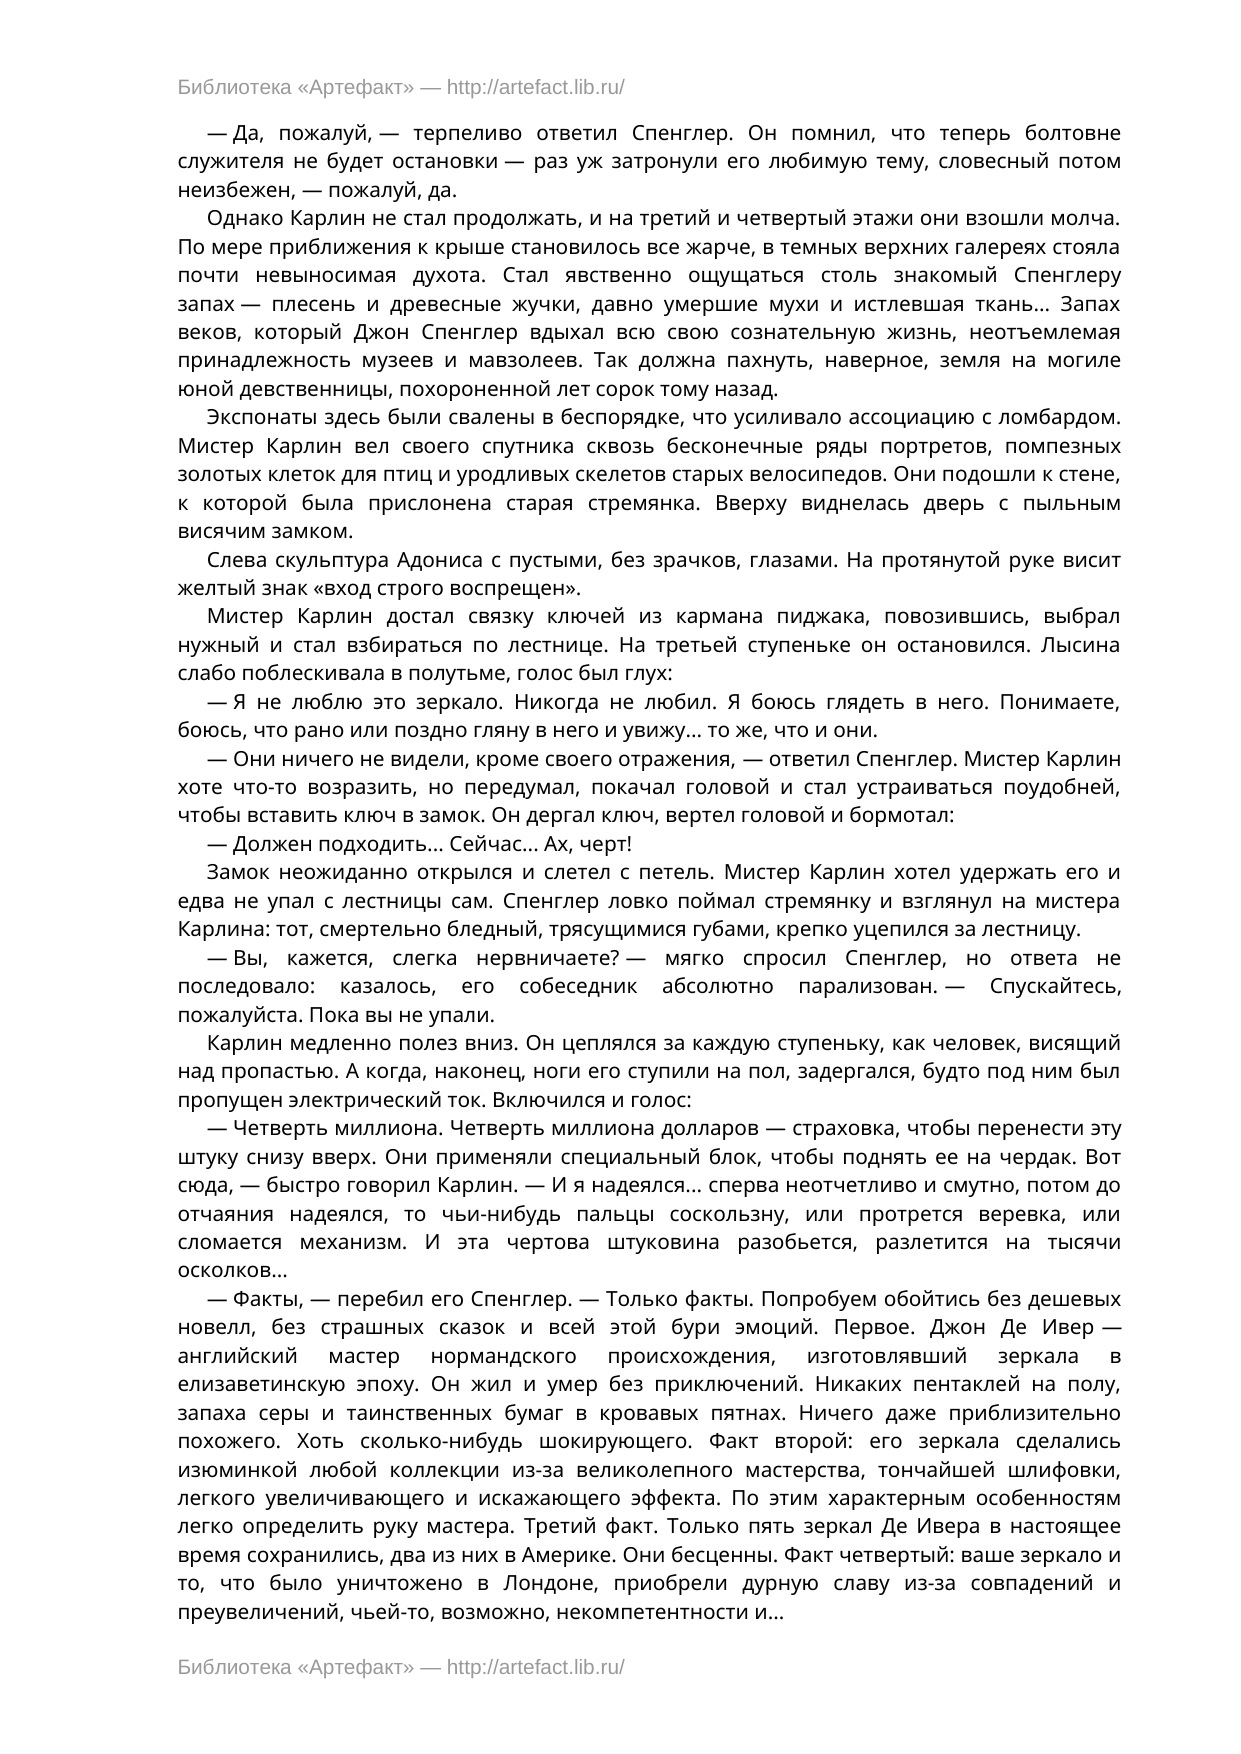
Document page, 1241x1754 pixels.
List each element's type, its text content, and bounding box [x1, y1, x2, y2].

text — Вы, кажется, слегка нервничаете? — мягко спросил Спенглер, но ответа не последовало: казалось, его собеседник абсолютно парализован. — Спускайтесь, пожалуйста. Пока вы не упали. [177, 943, 1122, 1028]
text Карлин медленно полез вниз. Он цеплялся за каждую ступеньку, как человек, висящий над пропастью. А когда, наконец, ноги его ступили на пол, задергался, будто под ним был пропущен электрический ток. Включился и голос: [177, 1028, 1122, 1113]
text — Я не люблю это зеркало. Никогда не любил. Я боюсь глядеть в него. Понимаете, боюсь, что рано или поздно гляну в него и увижу... то же, что и они. [177, 687, 1122, 744]
text — Да, пожалуй, — терпеливо ответил Спенглер. Он помнил, что теперь болтовне служителя не будет остановки — раз уж затронули его любимую тему, словесный потом неизбежен, — пожалуй, да. [177, 118, 1122, 203]
text Экспонаты здесь были свалены в беспорядке, что усиливало ассоциацию с ломбардом. Мистер Карлин вел своего спутника сквозь бесконечные ряды портретов, помпезных золотых клеток для птиц и уродливых скелетов старых велосипедов. Они подошли к стене, к которой была прислонена старая стремянка. Вверху виднелась дверь с пыльным висячим замком. [177, 402, 1122, 545]
text Замок неожиданно открылся и слетел с петель. Мистер Карлин хотел удержать его и едва не упал с лестницы сам. Спенглер ловко поймал стремянку и взглянул на мистера Карлина: тот, смертельно бледный, трясущимися губами, крепко уцепился за лестницу. [177, 857, 1122, 943]
text — Должен подходить... Сейчас... Ах, черт! [177, 829, 1122, 857]
text Однако Карлин не стал продолжать, и на третий и четвертый этажи они взошли молча. По мере приближения к крыше становилось все жарче, в темных верхних галереях стояла почти невыносимая духота. Стал явственно ощущаться столь знакомый Спенглеру запах — плесень и древесные жучки, давно умершие мухи и истлевшая ткань... Запах веков, который Джон Спенглер вдыхал всю свою сознательную жизнь, неотъемлемая принадлежность музеев и мавзолеев. Так должна пахнуть, наверное, земля на могиле юной девственницы, похороненной лет сорок тому назад. [177, 203, 1122, 402]
text — Они ничего не видели, кроме своего отражения, — ответил Спенглер. Мистер Карлин хоте что-то возразить, но передумал, покачал головой и стал устраиваться поудобней, чтобы вставить ключ в замок. Он дергал ключ, вертел головой и бормотал: [177, 744, 1122, 829]
text Слева скульптура Адониса с пустыми, без зрачков, глазами. На протянутой руке висит желтый знак «вход строго воспрещен». [177, 545, 1122, 602]
text — Факты, — перебил его Спенглер. — Только факты. Попробуем обойтись без дешевых новелл, без страшных сказок и всей этой бури эмоций. Первое. Джон Де Ивер — английский мастер нормандского происхождения, изготовлявший зеркала в елизаветинскую эпоху. Он жил и умер без приключений. Никаких пентаклей на полу, запаха серы и таинственных бумаг в кровавых пятнах. Ничего даже приблизительно похожего. Хоть сколько-нибудь шокирующего. Факт второй: его зеркала сделались изюминкой любой коллекции из-за великолепного мастерства, тончайшей шлифовки, легкого увеличивающего и искажающего эффекта. По этим характерным особенностям легко определить руку мастера. Третий факт. Только пять зеркал Де Ивера в настоящее время сохранились, два из них в Америке. Они бесценны. Факт четвертый: ваше зеркало и то, что было уничтожено в Лондоне, приобрели дурную славу из-за совпадений и преувеличений, чьей-то, возможно, некомпетентности и... [177, 1284, 1122, 1625]
text — Четверть миллиона. Четверть миллиона долларов — страховка, чтобы перенести эту штуку снизу вверх. Они применяли специальный блок, чтобы поднять ее на чердак. Вот сюда, — быстро говорил Карлин. — И я надеялся... сперва неотчетливо и смутно, потом до отчаяния надеялся, то чьи-нибудь пальцы соскользну, или протрется веревка, или сломается механизм. И эта чертова штуковина разобьется, разлетится на тысячи осколков... [177, 1113, 1122, 1284]
text Мистер Карлин достал связку ключей из кармана пиджака, повозившись, выбрал нужный и стал взбираться по лестнице. На третьей ступеньке он остановился. Лысина слабо поблескивала в полутьме, голос был глух: [177, 602, 1122, 687]
